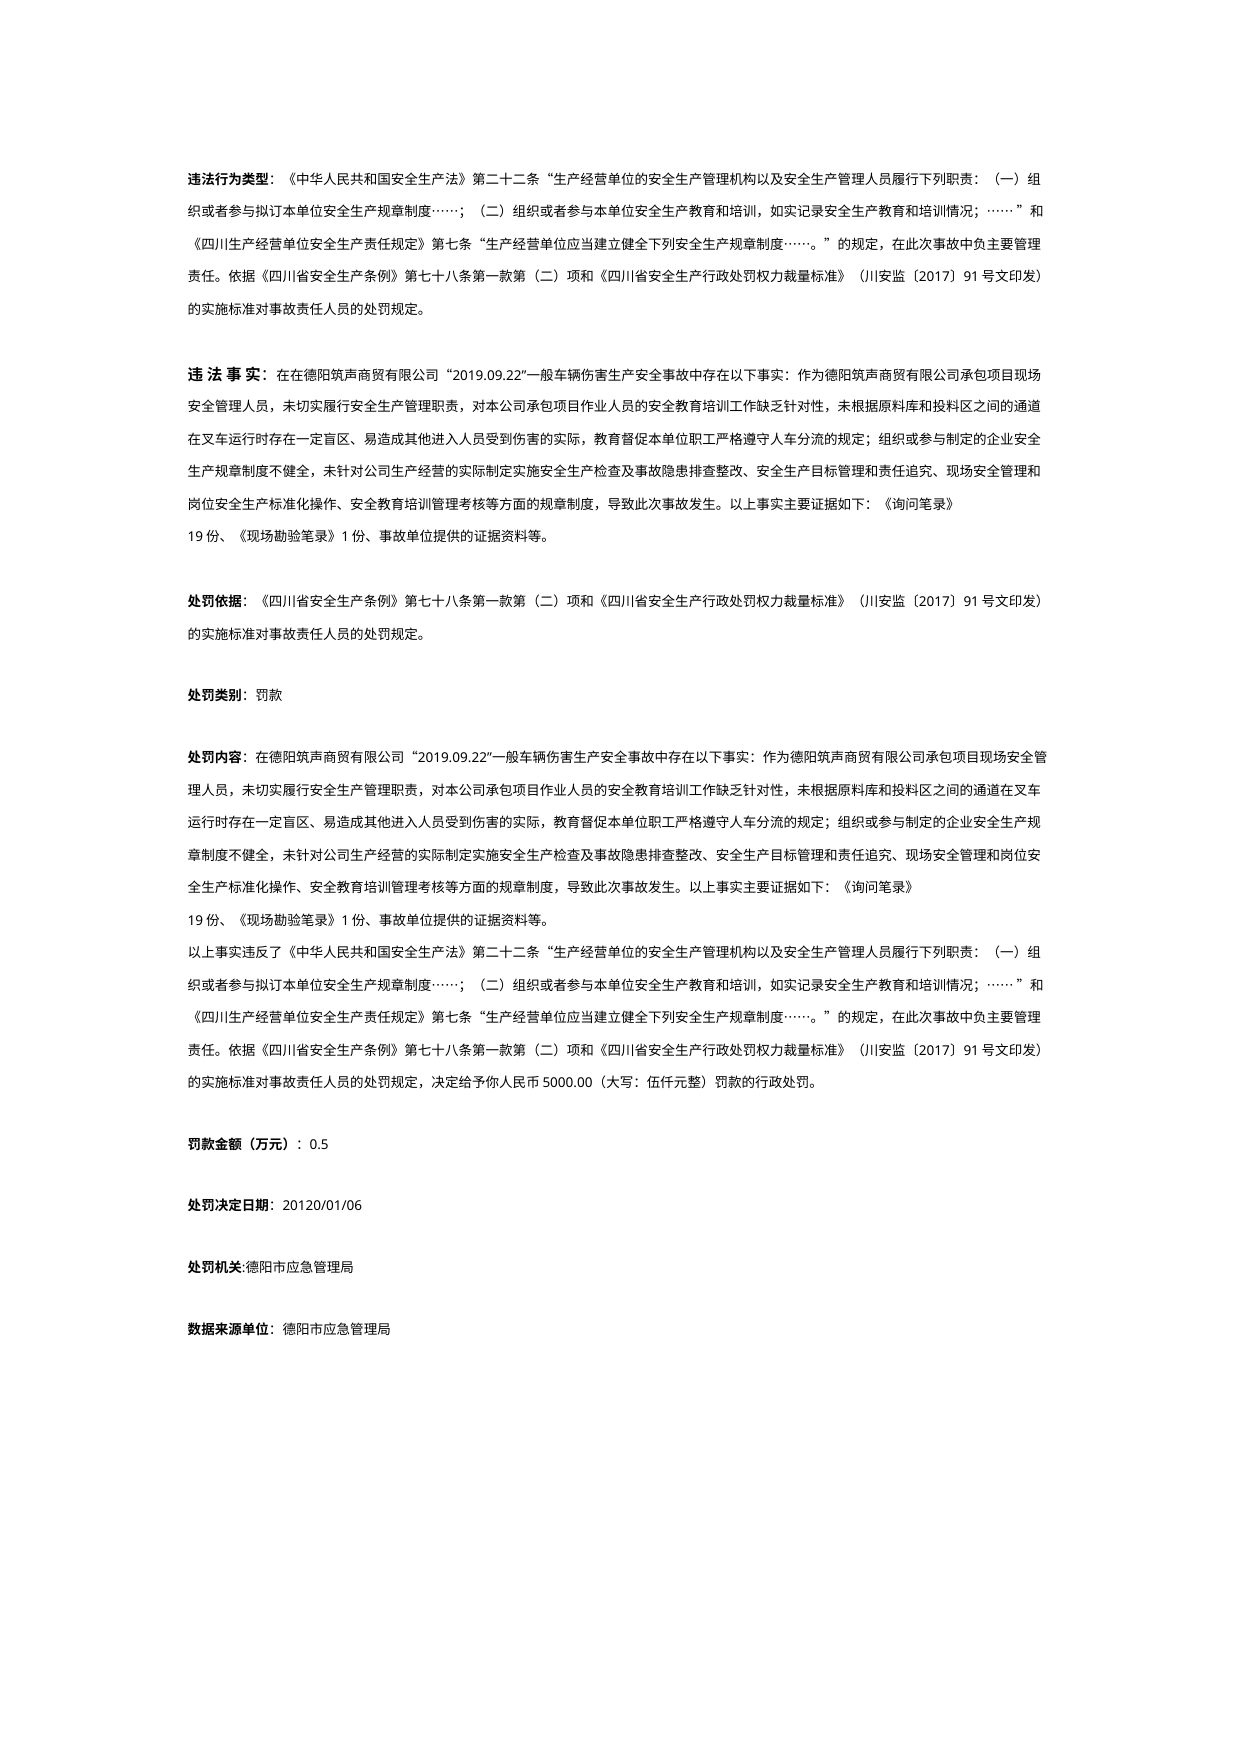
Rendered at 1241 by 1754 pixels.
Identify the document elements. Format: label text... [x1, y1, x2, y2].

text 违法行为类型：《中华人民共和国安全生产法》第二十二条“生产经营单位的安全生产管理机构以及安全生产管理人员履行下列职责：（一）组织或者参与拟订本单位安全生产规章制度……；（二）组织或者参与本单位安全生产教育和培训，如实记录安全生产教育和培训情况；…… ”和《四川生产经营单位安全生产责任规定》第七条“生产经营单位应当建立健全下列安全生产规章制度……。”的规定，在此次事故中负主要管理责任。依据《四川省安全生产条例》第七十八条第一款第（二）项和《四川省安全生产行政处罚权力裁量标准》（川安监〔2017〕91号文印发）的实施标准对事故责任人员的处罚规定。 [187, 162, 1053, 324]
text 19份、《现场勘验笔录》1份、事故单位提供的证据资料等。 [187, 519, 1053, 552]
text 处罚依据：《四川省安全生产条例》第七十八条第一款第（二）项和《四川省安全生产行政处罚权力裁量标准》（川安监〔2017〕91号文印发）的实施标准对事故责任人员的处罚规定。 [187, 584, 1053, 649]
text 19份、《现场勘验笔录》1份、事故单位提供的证据资料等。 [187, 903, 1053, 935]
text 处罚类别：罚款 [187, 679, 1053, 711]
text 违 法 事 实：在在德阳筑声商贸有限公司“2019.09.22”一般车辆伤害生产安全事故中存在以下事实：作为德阳筑声商贸有限公司承包项目现场安全管理人员，未切实履行安全生产管理职责，对本公司承包项目作业人员的安全教育培训工作缺乏针对性，未根据原料库和投料区之间的通道在叉车运行时存在一定盲区、易造成其他进入人员受到伤害的实际，教育督促本单位职工严格遵守人车分流的规定；组织或参与制定的企业安全生产规章制度不健全，未针对公司生产经营的实际制定实施安全生产检查及事故隐患排查整改、安全生产目标管理和责任追究、现场安全管理和岗位安全生产标准化操作、安全教育培训管理考核等方面的规章制度，导致此次事故发生。以上事实主要证据如下：《询问笔录》 [187, 357, 1053, 519]
text 以上事实违反了《中华人民共和国安全生产法》第二十二条“生产经营单位的安全生产管理机构以及安全生产管理人员履行下列职责：（一）组织或者参与拟订本单位安全生产规章制度……；（二）组织或者参与本单位安全生产教育和培训，如实记录安全生产教育和培训情况；…… ”和《四川生产经营单位安全生产责任规定》第七条“生产经营单位应当建立健全下列安全生产规章制度……。”的规定，在此次事故中负主要管理责任。依据《四川省安全生产条例》第七十八条第一款第（二）项和《四川省安全生产行政处罚权力裁量标准》（川安监〔2017〕91号文印发）的实施标准对事故责任人员的处罚规定，决定给予你人民币5000.00（大写：伍仟元整）罚款的行政处罚。 [187, 935, 1053, 1098]
text 数据来源单位：德阳市应急管理局 [187, 1312, 1053, 1344]
text 处罚决定日期：20120/01/06 [187, 1189, 1053, 1221]
text 处罚机关:德阳市应急管理局 [187, 1250, 1053, 1283]
text 处罚内容：在德阳筑声商贸有限公司“2019.09.22”一般车辆伤害生产安全事故中存在以下事实：作为德阳筑声商贸有限公司承包项目现场安全管理人员，未切实履行安全生产管理职责，对本公司承包项目作业人员的安全教育培训工作缺乏针对性，未根据原料库和投料区之间的通道在叉车运行时存在一定盲区、易造成其他进入人员受到伤害的实际，教育督促本单位职工严格遵守人车分流的规定；组织或参与制定的企业安全生产规章制度不健全，未针对公司生产经营的实际制定实施安全生产检查及事故隐患排查整改、安全生产目标管理和责任追究、现场安全管理和岗位安全生产标准化操作、安全教育培训管理考核等方面的规章制度，导致此次事故发生。以上事实主要证据如下：《询问笔录》 [187, 740, 1053, 903]
text 罚款金额（万元）：0.5 [187, 1127, 1053, 1159]
